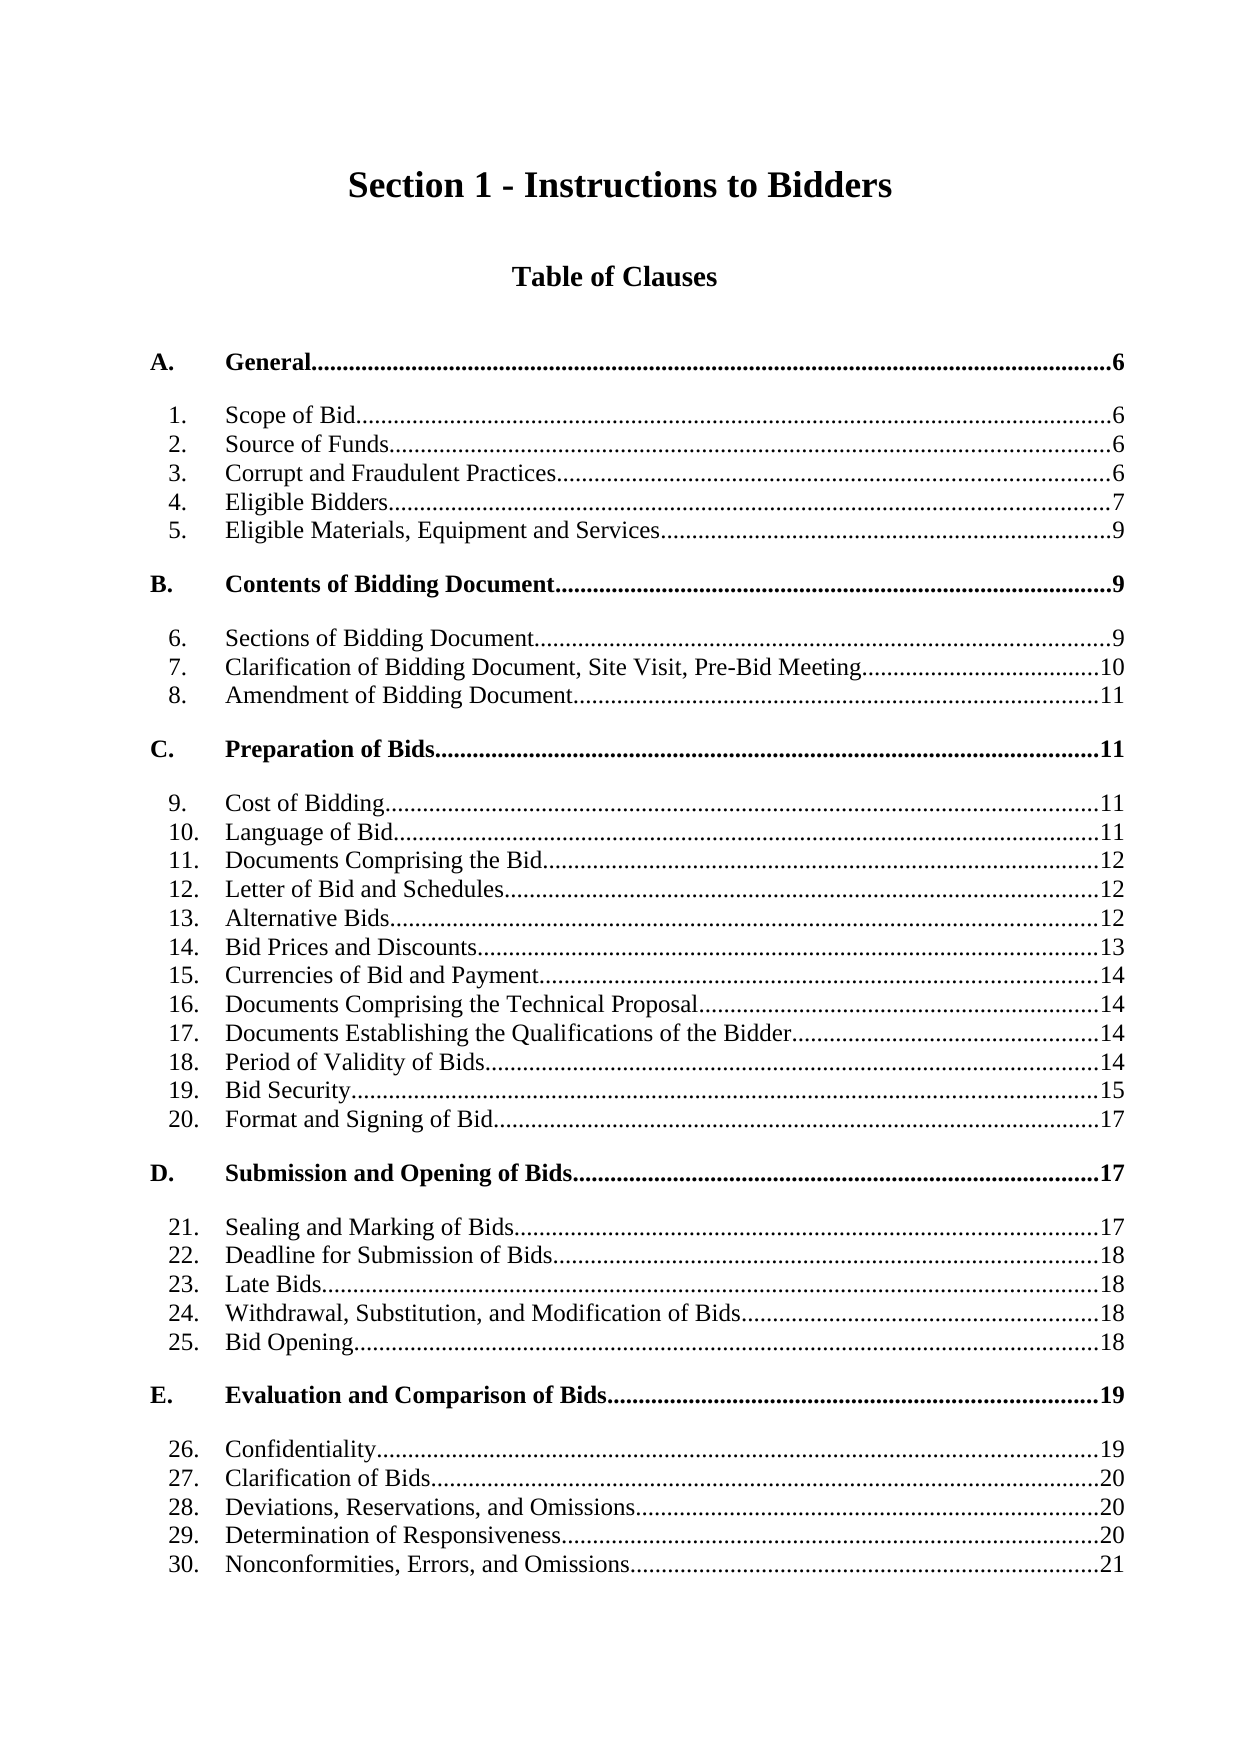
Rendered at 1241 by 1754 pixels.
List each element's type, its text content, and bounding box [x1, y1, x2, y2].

text 11. Documents Comprising the Bid 12 [168, 845, 1090, 874]
text E. Evaluation and Comparison of Bids 19 [150, 1380, 1090, 1409]
text 14. Bid Prices and Discounts 13 [168, 932, 1090, 960]
text D. Submission and Opening of Bids 17 [150, 1158, 1090, 1187]
text 7. Clarification of Bidding Document, Site Visit, Pre-Bid Meeting 10 [168, 652, 1090, 680]
text B. Contents of Bidding Document 9 [150, 569, 1090, 598]
text 20. Format and Signing of Bid 17 [168, 1104, 1090, 1133]
text 8. Amendment of Bidding Document 11 [168, 680, 1090, 709]
text 17. Documents Establishing the Qualifications of the Bidder 14 [168, 1018, 1090, 1047]
text A. General 6 [150, 347, 1090, 375]
text 24. Withdrawal, Substitution, and Modification of Bids 18 [168, 1298, 1090, 1327]
text 21. Sealing and Marking of Bids 17 [168, 1212, 1090, 1240]
text 29. Determination of Responsiveness 20 [168, 1520, 1090, 1549]
text 13. Alternative Bids 12 [168, 903, 1090, 932]
text C. Preparation of Bids 11 [150, 734, 1090, 763]
text 10. Language of Bid 11 [168, 817, 1090, 845]
text 27. Clarification of Bids 20 [168, 1463, 1090, 1492]
text Table of Clauses [169, 259, 1060, 293]
text 26. Confidentiality 19 [168, 1434, 1090, 1463]
text 16. Documents Comprising the Technical Proposal 14 [168, 989, 1090, 1018]
subtitle Section 1 - Instructions to Bidders [150, 162, 1090, 206]
text 15. Currencies of Bid and Payment 14 [168, 960, 1090, 989]
text 25. Bid Opening 18 [168, 1327, 1090, 1355]
text 3. Corrupt and Fraudulent Practices 6 [168, 458, 1090, 487]
text 1. Scope of Bid 6 [168, 400, 1090, 429]
text 22. Deadline for Submission of Bids 18 [168, 1240, 1090, 1269]
text 4. Eligible Bidders 7 [168, 487, 1090, 515]
text 6. Sections of Bidding Document 9 [168, 623, 1090, 652]
text 9. Cost of Bidding 11 [168, 788, 1090, 817]
text 5. Eligible Materials, Equipment and Services 9 [168, 515, 1090, 544]
text 28. Deviations, Reservations, and Omissions 20 [168, 1492, 1090, 1520]
text 2. Source of Funds 6 [168, 429, 1090, 458]
text 12. Letter of Bid and Schedules 12 [168, 874, 1090, 903]
text 23. Late Bids 18 [168, 1269, 1090, 1298]
text 18. Period of Validity of Bids 14 [168, 1047, 1090, 1075]
text 30. Nonconformities, Errors, and Omissions 21 [168, 1549, 1090, 1578]
text 19. Bid Security 15 [168, 1075, 1090, 1104]
